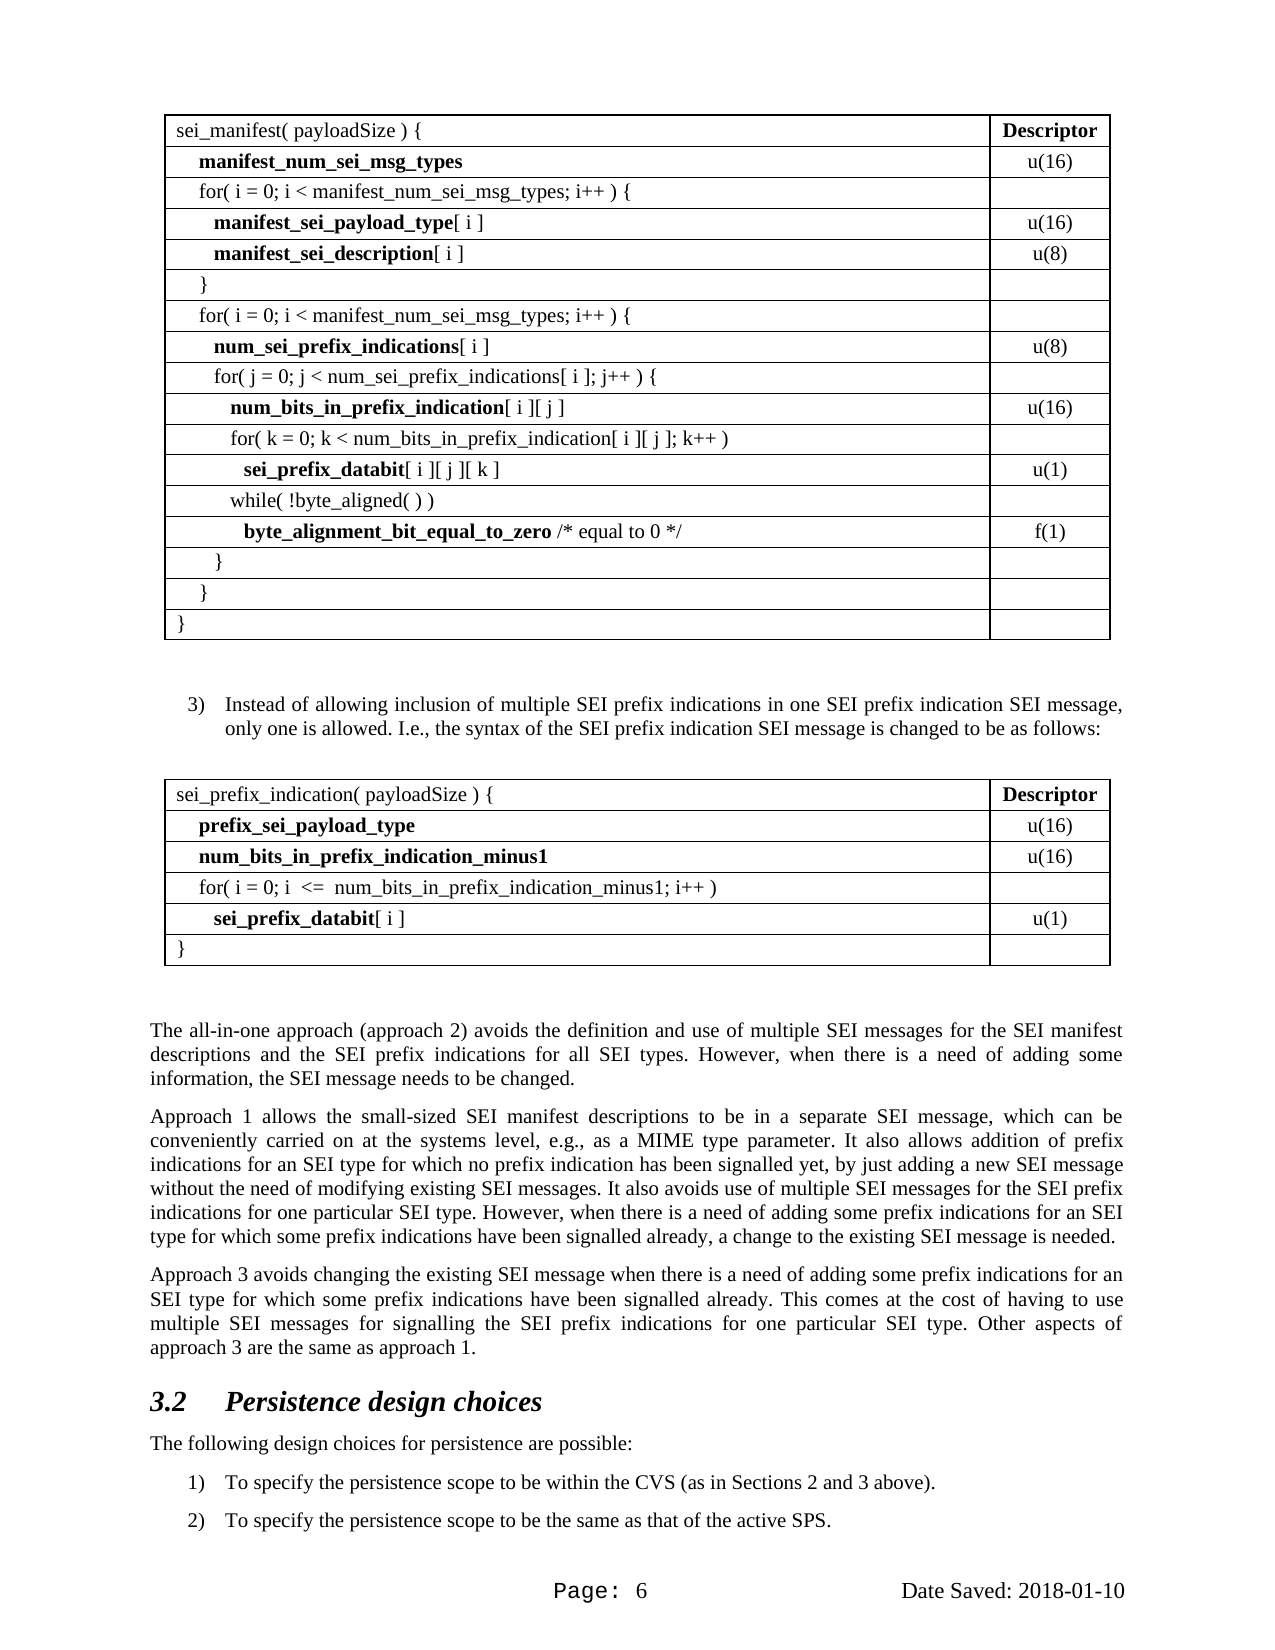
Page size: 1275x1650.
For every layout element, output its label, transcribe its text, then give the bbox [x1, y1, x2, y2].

table_cell u(16) [991, 811, 1109, 841]
table_cell [991, 486, 1109, 516]
table_cell [991, 873, 1109, 903]
table_cell u(1) [991, 455, 1109, 485]
table_cell } [166, 610, 989, 639]
table_cell num_bits_in_prefix_indication[ i ][ j ] [166, 394, 989, 423]
table_cell [991, 301, 1109, 331]
table_cell } [166, 579, 989, 608]
text Approach 3 avoids changing the existing SEI message when there is a need of adding some prefix indications for an SEI type for which some prefix indications have been signalled already. This comes at the cost of having to use multiple SEI messages for signalling the SEI prefix indications for one particular SEI type. Other aspects of approach 3 are the same as approach 1. [150, 1262, 1125, 1359]
table_cell u(16) [991, 209, 1109, 238]
table_cell num_sei_prefix_indications[ i ] [166, 332, 989, 362]
list Instead of allowing inclusion of multiple SEI prefix indications in one SEI prefix indication SEI message, only one is allowed. I.e., the syntax of the SEI prefix indication SEI message is changed to be as follows: [187, 692, 1125, 740]
table_cell for( k = 0; k < num_bits_in_prefix_indication[ i ][ j ]; k++ ) [166, 425, 989, 454]
table_cell for( i = 0; i <= num_bits_in_prefix_indication_minus1; i++ ) [166, 873, 989, 903]
table_cell prefix_sei_payload_type [166, 811, 989, 841]
table_cell for( j = 0; j < num_sei_prefix_indications[ i ]; j++ ) { [166, 363, 989, 393]
table_cell [991, 178, 1109, 208]
table_cell u(1) [991, 904, 1109, 934]
table_header Descriptor [991, 780, 1109, 810]
table_cell byte_alignment_bit_equal_to_zero /* equal to 0 */ [166, 517, 989, 547]
table_cell while( !byte_aligned( ) ) [166, 486, 989, 516]
table_cell u(16) [991, 842, 1109, 872]
text The all-in-one approach (approach 2) avoids the definition and use of multiple SEI messages for the SEI manifest descriptions and the SEI prefix indications for all SEI types. However, when there is a need of adding some information, the SEI message needs to be changed. [150, 1017, 1125, 1090]
table_cell } [166, 935, 989, 964]
table_cell [991, 579, 1109, 608]
table_cell u(16) [991, 394, 1109, 423]
table_cell [991, 425, 1109, 454]
table_cell u(8) [991, 240, 1109, 269]
table_cell f(1) [991, 517, 1109, 547]
table_cell [991, 935, 1109, 964]
table_cell sei_prefix_databit[ i ][ j ][ k ] [166, 455, 989, 485]
table_cell [991, 610, 1109, 639]
table_cell manifest_sei_description[ i ] [166, 240, 989, 269]
subtitle Persistence design choices [150, 1384, 1125, 1417]
table_cell num_bits_in_prefix_indication_minus1 [166, 842, 989, 872]
table_cell [991, 548, 1109, 578]
table_cell } [166, 548, 989, 578]
table_cell for( i = 0; i < manifest_num_sei_msg_types; i++ ) { [166, 301, 989, 331]
table_cell manifest_sei_payload_type[ i ] [166, 209, 989, 238]
table_cell sei_prefix_databit[ i ] [166, 904, 989, 934]
table_cell manifest_num_sei_msg_types [166, 147, 989, 177]
list To specify the persistence scope to be the same as that of the active SPS. [187, 1508, 1125, 1532]
list To specify the persistence scope to be within the CVS (as in Sections 2 and 3 above). [187, 1469, 1125, 1494]
table_cell } [166, 270, 989, 300]
table_cell [991, 363, 1109, 393]
text The following design choices for persistence are possible: [150, 1431, 1125, 1455]
table_cell for( i = 0; i < manifest_num_sei_msg_types; i++ ) { [166, 178, 989, 208]
table_header sei_manifest( payloadSize ) { [166, 116, 989, 146]
text Approach 1 allows the small-sized SEI manifest descriptions to be in a separate SEI message, which can be conveniently carried on at the systems level, e.g., as a MIME type parameter. It also allows addition of prefix indications for an SEI type for which no prefix indication has been signalled yet, by just adding a new SEI message without the need of modifying existing SEI messages. It also avoids use of multiple SEI messages for the SEI prefix indications for one particular SEI type. However, when there is a need of adding some prefix indications for an SEI type for which some prefix indications have been signalled already, a change to the existing SEI message is needed. [150, 1104, 1125, 1248]
table_cell u(16) [991, 147, 1109, 177]
table_header Descriptor [991, 116, 1109, 146]
table_cell u(8) [991, 332, 1109, 362]
table_header sei_prefix_indication( payloadSize ) { [166, 780, 989, 810]
table_cell [991, 270, 1109, 300]
